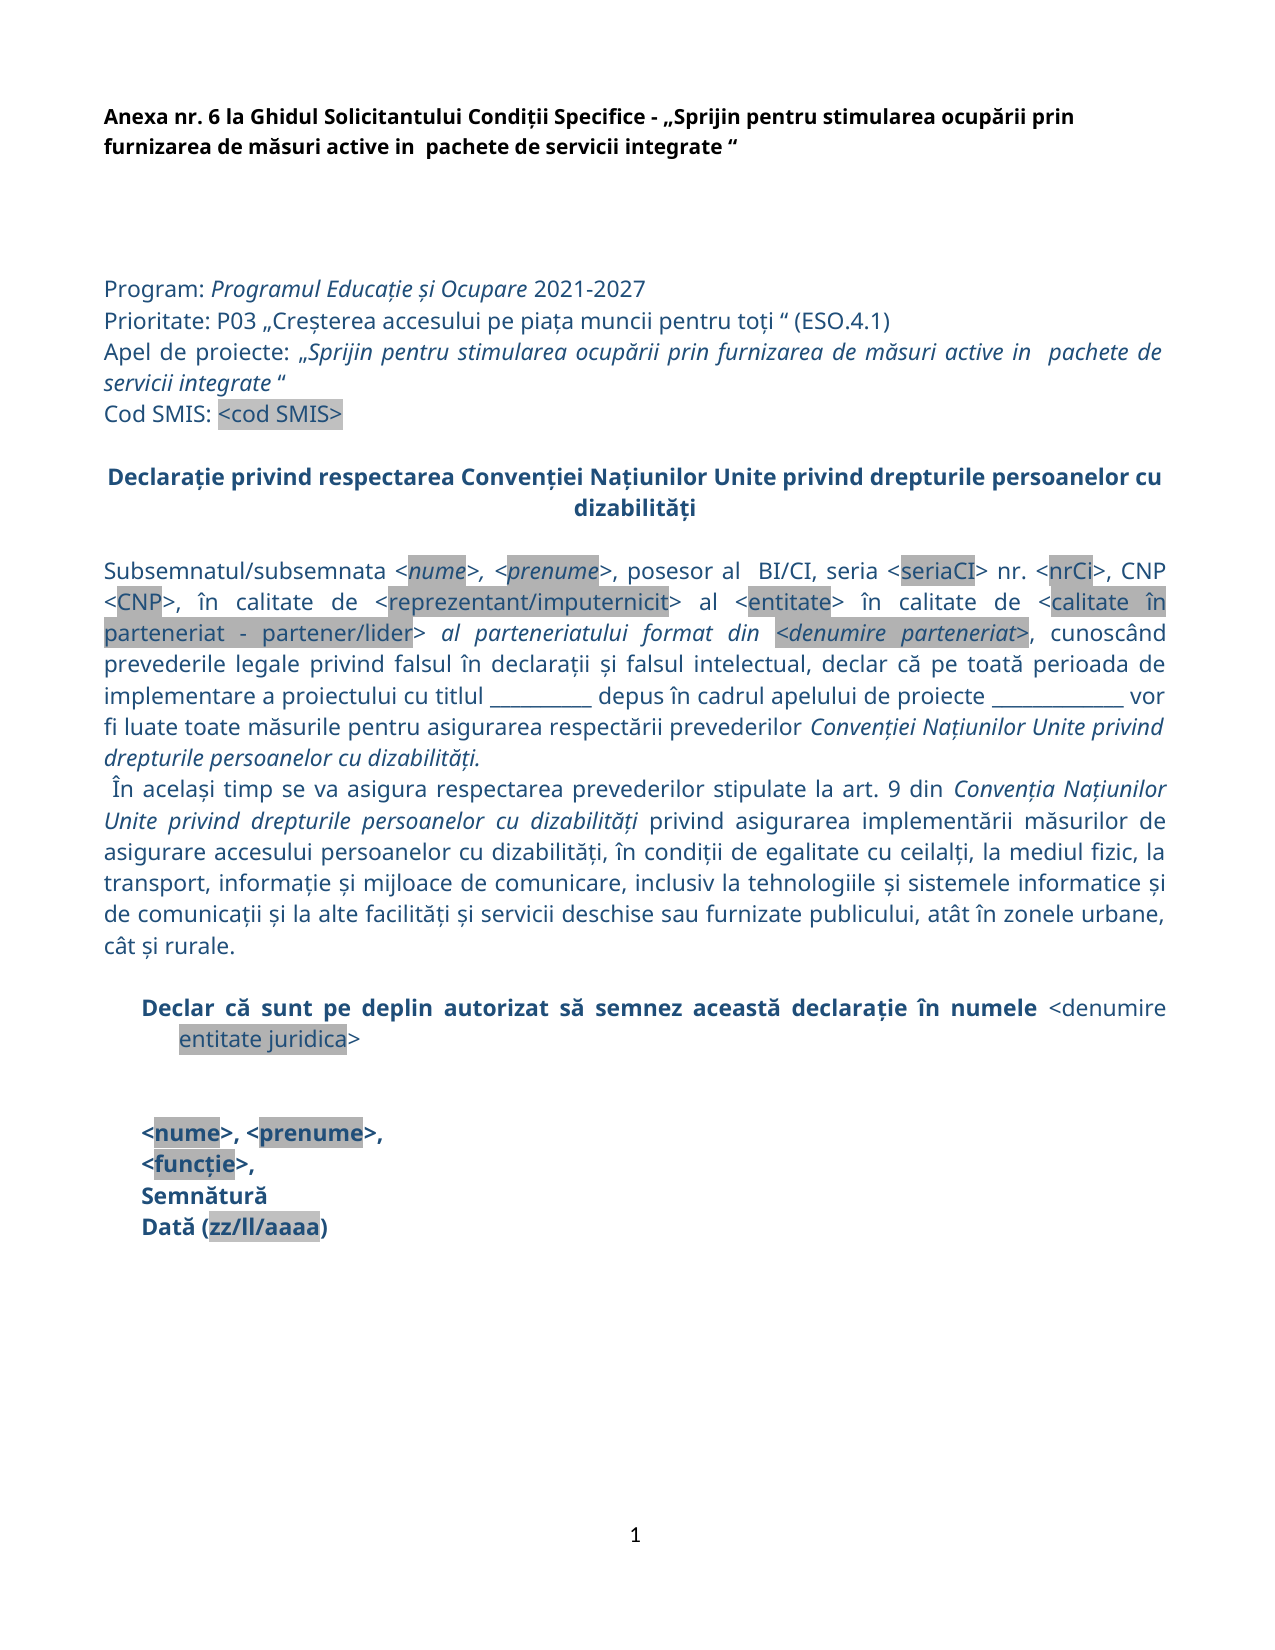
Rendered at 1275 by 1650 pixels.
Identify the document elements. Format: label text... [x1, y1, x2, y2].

text Cod SMIS: <cod SMIS> [103, 398, 1167, 430]
text În același timp se va asigura respectarea prevederilor stipulate la art. 9 din Convenția Națiunilor Unite privind drepturile persoanelor cu dizabilități privind asigurarea implementării măsurilor de asigurare accesului persoanelor cu dizabilități, în condiții de egalitate cu ceilalți, la mediul fizic, la transport, informaţie şi mijloace de comunicare, inclusiv la tehnologiile şi sistemele informatice şi de comunicaţii şi la alte facilităţi şi servicii deschise sau furnizate publicului, atât în zonele urbane, cât şi rurale. [103, 773, 1167, 961]
list <nume>, <prenume>, [220, 1117, 259, 1148]
text Program: Programul Educație și Ocupare 2021-2027 [103, 273, 1167, 305]
list Dată (zz/ll/aaaa) [141, 1211, 209, 1242]
list Dată (zz/ll/aaaa) [320, 1211, 1167, 1242]
text Subsemnatul/subsemnata <nume>, <prenume>, posesor al BI/CI, seria <seriaCI> nr. <nrCi>, CNP <CNP>, în calitate de <reprezentant/imputernicit> al <entitate> în calitate de <calitate în parteneriat - partener/lider> al parteneriatului format din <denumire parteneriat>, cunoscând prevederile legale privind falsul în declarații și falsul intelectual, declar că pe toată perioada de implementare a proiectului cu titlul __________ depus în cadrul apelului de proiecte _____________ vor fi luate toate măsurile pentru asigurarea respectării prevederilor Convenției Națiunilor Unite privind drepturile persoanelor cu dizabilități. [103, 555, 1167, 773]
text Apel de proiecte: „Sprijin pentru stimularea ocupării prin furnizarea de măsuri active in pachete de servicii integrate “ [103, 336, 1167, 398]
list Semnătură [141, 1180, 1167, 1211]
list <nume>, <prenume>, [363, 1117, 1167, 1148]
list Declar că sunt pe deplin autorizat să semnez această declaraţie în numele <denumire entitate juridica> [141, 992, 1167, 1055]
text Prioritate: P03 „Creșterea accesului pe piața muncii pentru toți “ (ESO.4.1) [103, 305, 1167, 336]
text Declarație privind respectarea Convenției Națiunilor Unite privind drepturile persoanelor cu dizabilități [103, 461, 1167, 523]
list <funcție>, [141, 1148, 1167, 1180]
text Anexa nr. 6 la Ghidul Solicitantului Condiții Specifice - „Sprijin pentru stimularea ocupării prin furnizarea de măsuri active in pachete de servicii integrate “ [103, 102, 1167, 161]
